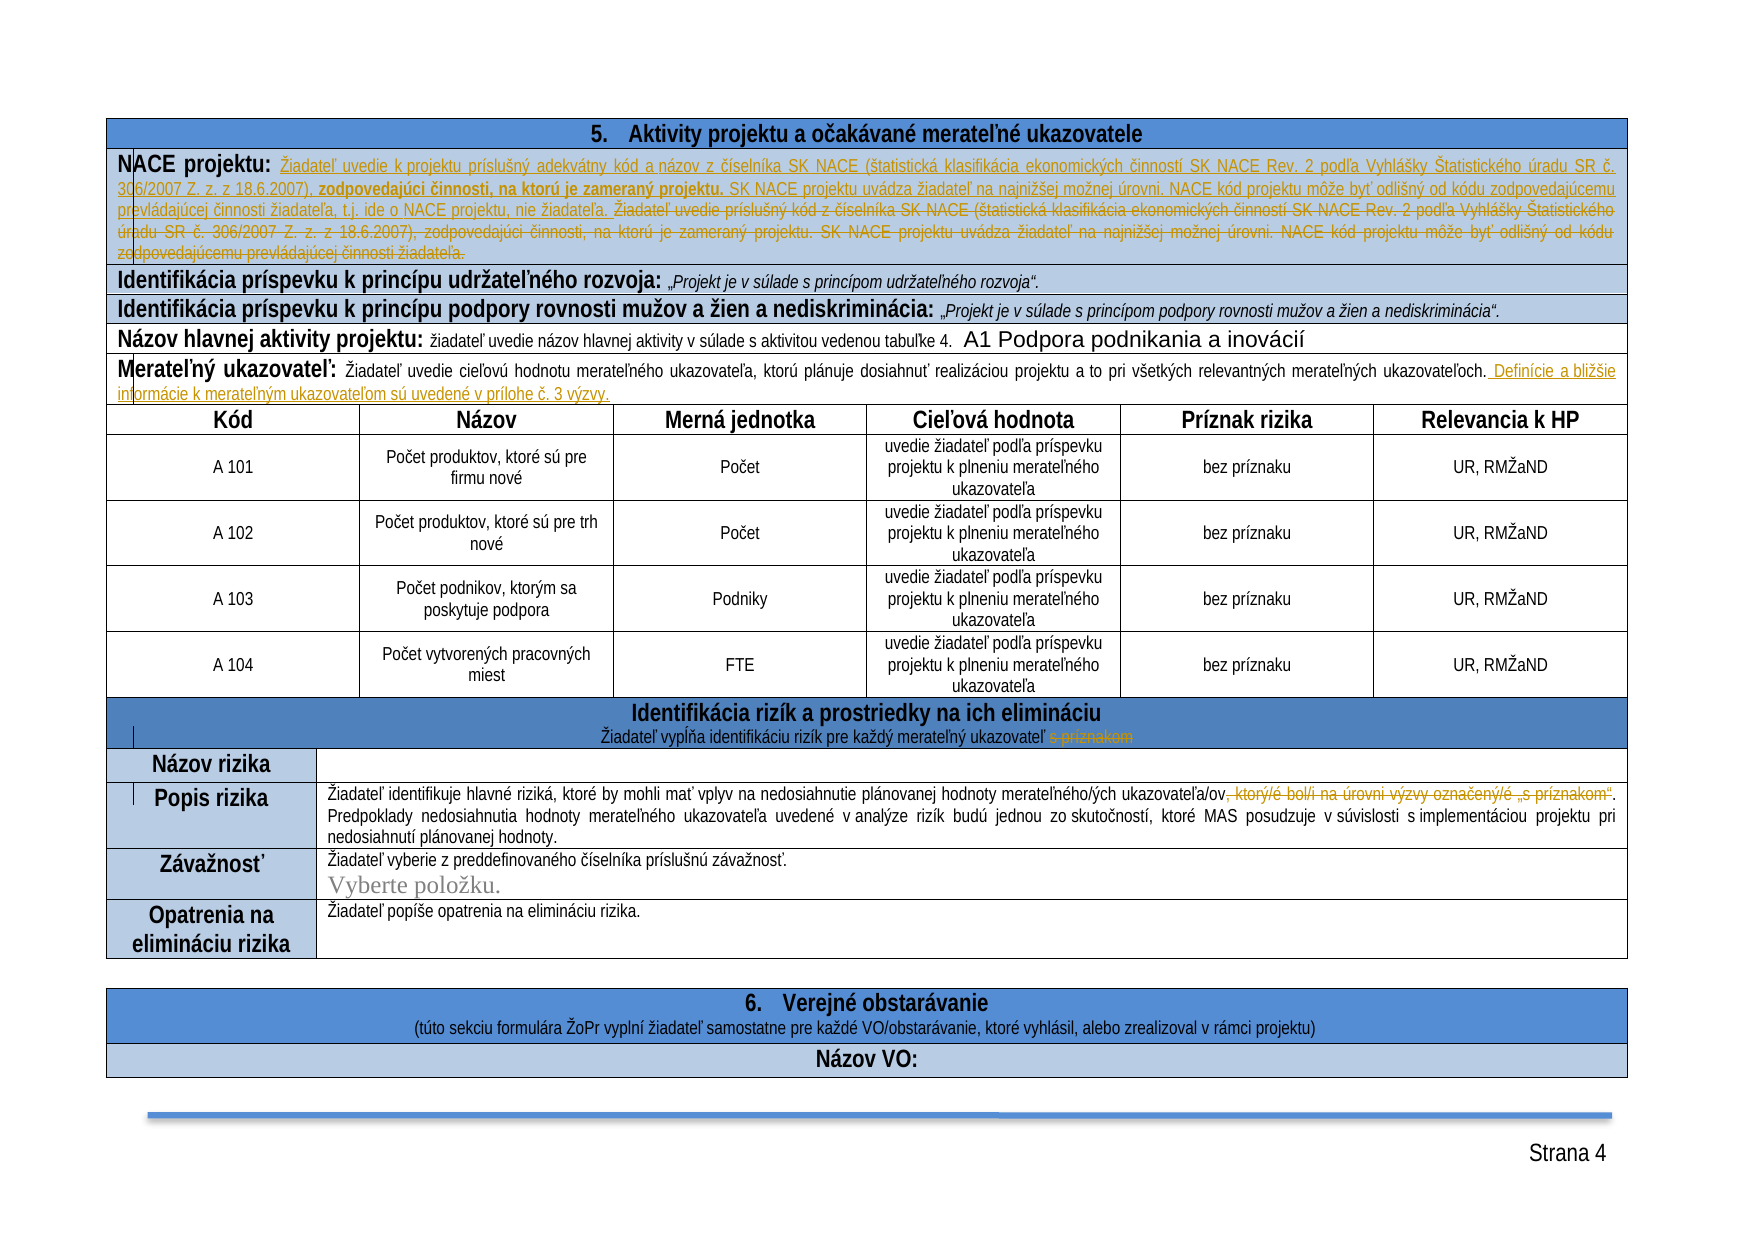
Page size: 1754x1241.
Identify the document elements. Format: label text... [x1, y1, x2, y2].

table_cell bez príznaku [1121, 435, 1373, 499]
table_cell Závažnosť [107, 849, 316, 899]
table_cell Žiadateľ identifikuje hlavné riziká, ktoré by mohli mať vplyv na nedosiahnutie plánovanej hodnoty merateľného/ých ukazovateľa/ov. Predpoklady nedosiahnutia hodnoty merateľného ukazovateľa uvedené v analýze rizík budú jednou zo skutočností, ktoré MAS posudzuje v súvislosti s implementáciou projektu pri nedosiahnutí plánovanej hodnoty. [317, 783, 1627, 848]
table_cell Identifikácia príspevku k princípu udržateľného rozvoja: „Projekt je v súlade s princípom udržateľného rozvoja“. [107, 265, 1627, 293]
table_cell uvedie žiadateľ podľa príspevku projektu k plneniu merateľného ukazovateľa [867, 435, 1120, 499]
table_cell Počet [614, 501, 866, 565]
table_cell A 101 [107, 435, 359, 499]
table_cell Identifikácia rizík a prostriedky na ich elimináciu Žiadateľ vypĺňa identifikáciu rizík pre každý merateľný ukazovateľ [107, 698, 1627, 748]
table_cell Názov rizika [107, 749, 316, 782]
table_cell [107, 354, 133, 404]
table_cell Cieľová hodnota [867, 405, 1120, 434]
table_cell bez príznaku [1121, 632, 1373, 697]
table_header Aktivity projektu a očakávané merateľné ukazovatele [107, 119, 1627, 148]
table_cell [317, 749, 1627, 782]
table_header Verejné obstarávanie (túto sekciu formulára ŽoPr vyplní žiadateľ samostatne pre každé VO/obstarávanie, ktoré vyhlásil, alebo zrealizoval v rámci projektu) [107, 989, 1627, 1043]
table_cell Popis rizika [107, 783, 316, 848]
table_cell Príznak rizika [1121, 405, 1373, 434]
table_cell Názov VO: [107, 1044, 1627, 1077]
table_cell Žiadateľ popíše opatrenia na elimináciu rizika. [317, 900, 1627, 958]
table_cell uvedie žiadateľ podľa príspevku projektu k plneniu merateľného ukazovateľa [867, 566, 1120, 631]
table_cell NACE projektu: [107, 149, 133, 264]
table_cell A 102 [107, 501, 359, 565]
table_cell UR, RMŽaND [1374, 435, 1627, 499]
table_cell Počet [614, 435, 866, 499]
table_cell bez príznaku [1121, 501, 1373, 565]
table_cell uvedie žiadateľ podľa príspevku projektu k plneniu merateľného ukazovateľa [867, 632, 1120, 697]
table_cell Relevancia k HP [1374, 405, 1627, 434]
table_cell Merateľný ukazovateľ: Žiadateľ uvedie cieľovú hodnotu merateľného ukazovateľa, ktorú plánuje dosiahnuť realizáciou projektu a to pri všetkých relevantných merateľných ukazovateľoch. [134, 354, 1627, 404]
table_cell Kód [107, 405, 359, 434]
table_cell Identifikácia príspevku k princípu podpory rovnosti mužov a žien a nediskriminácia: „Projekt je v súlade s princípom podpory rovnosti mužov a žien a nediskriminácia“. [107, 295, 1627, 323]
table_cell FTE [614, 632, 866, 697]
table_cell UR, RMŽaND [1374, 566, 1627, 631]
table_cell uvedie žiadateľ podľa príspevku projektu k plneniu merateľného ukazovateľa [867, 501, 1120, 565]
table_cell Podniky [614, 566, 866, 631]
table_cell bez príznaku [1121, 566, 1373, 631]
table_cell NACE projektu: [134, 149, 1627, 264]
table_cell Počet vytvorených pracovných miest [360, 632, 613, 697]
table_cell Počet produktov, ktoré sú pre trh nové [360, 501, 613, 565]
table_cell Počet podnikov, ktorým sa poskytuje podpora [360, 566, 613, 631]
table_cell A 104 [107, 632, 359, 697]
table_cell Opatrenia na elimináciu rizika [107, 900, 316, 958]
table_cell Názov [360, 405, 613, 434]
table_cell UR, RMŽaND [1374, 501, 1627, 565]
table_cell A 103 [107, 566, 359, 631]
table_cell Merná jednotka [614, 405, 866, 434]
table_cell UR, RMŽaND [1374, 632, 1627, 697]
table_cell Počet produktov, ktoré sú pre firmu nové [360, 435, 613, 499]
table_cell Žiadateľ vyberie z preddefinovaného číselníka príslušnú závažnosť. [317, 849, 1627, 899]
table_cell Názov hlavnej aktivity projektu: žiadateľ uvedie názov hlavnej aktivity v súlade s aktivitou vedenou tabuľke 4. [107, 324, 1627, 353]
